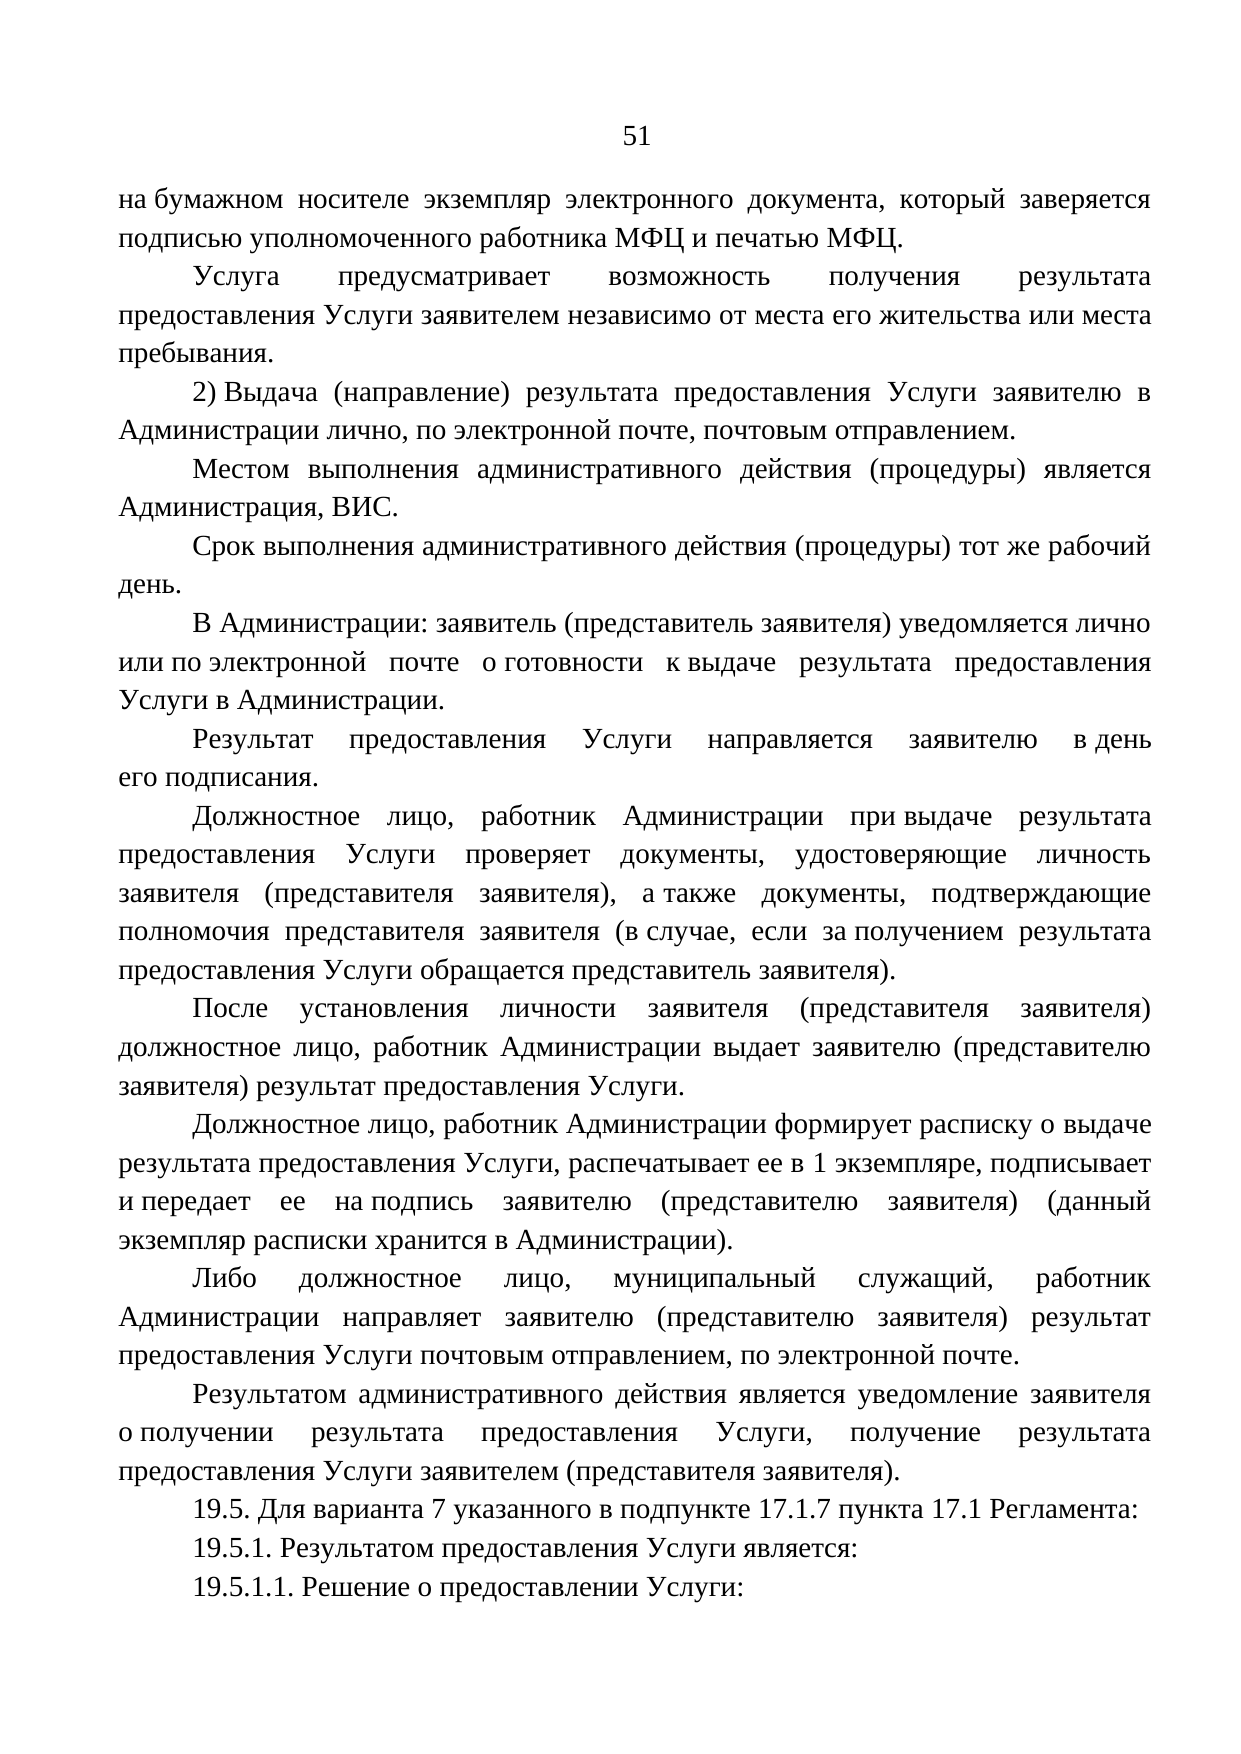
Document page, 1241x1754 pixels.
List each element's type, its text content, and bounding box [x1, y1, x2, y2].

text Должностное лицо, работник Администрации при выдаче результата предоставления Услуги проверяет документы, удостоверяющие личность заявителя (представителя заявителя), а также документы, подтверждающие полномочия представителя заявителя (в случае, если за получением результата предоставления Услуги обращается представитель заявителя). [118, 798, 1152, 986]
text Местом выполнения административного действия (процедуры) является Администрация, ВИС. [118, 451, 1152, 523]
text Должностное лицо, работник Администрации формирует расписку о выдаче результата предоставления Услуги, распечатывает ее в 1 экземпляре, подписывает и передает ее на подпись заявителю (представителю заявителя) (данный экземпляр расписки хранится в Администрации). [118, 1106, 1152, 1255]
text Результат предоставления Услуги направляется заявителю в день его подписания. [118, 721, 1152, 793]
text После установления личности заявителя (представителя заявителя) должностное лицо, работник Администрации выдает заявителю (представителю заявителя) результат предоставления Услуги. [118, 991, 1152, 1101]
text 2) Выдача (направление) результата предоставления Услуги заявителю в Администрации лично, по электронной почте, почтовым отправлением. [118, 374, 1152, 446]
text Срок выполнения административного действия (процедуры) тот же рабочий день. [118, 528, 1152, 600]
text 19.5.1. Результатом предоставления Услуги является: [118, 1530, 1152, 1564]
text Услуга предусматривает возможность получения результата предоставления Услуги заявителем независимо от места его жительства или места пребывания. [118, 258, 1152, 369]
text Результатом административного действия является уведомление заявителя о получении результата предоставления Услуги, получение результата предоставления Услуги заявителем (представителя заявителя). [118, 1376, 1152, 1487]
text В Администрации: заявитель (представитель заявителя) уведомляется лично или по электронной почте о готовности к выдаче результата предоставления Услуги в Администрации. [118, 605, 1152, 716]
text Либо должностное лицо, муниципальный служащий, работник Администрации направляет заявителю (представителю заявителя) результат предоставления Услуги почтовым отправлением, по электронной почте. [118, 1260, 1152, 1371]
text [118, 181, 1152, 253]
text 19.5. Для варианта 7 указанного в подпункте 17.1.7 пункта 17.1 Регламента: [118, 1492, 1152, 1525]
text 19.5.1.1. Решение о предоставлении Услуги: [118, 1569, 1152, 1602]
